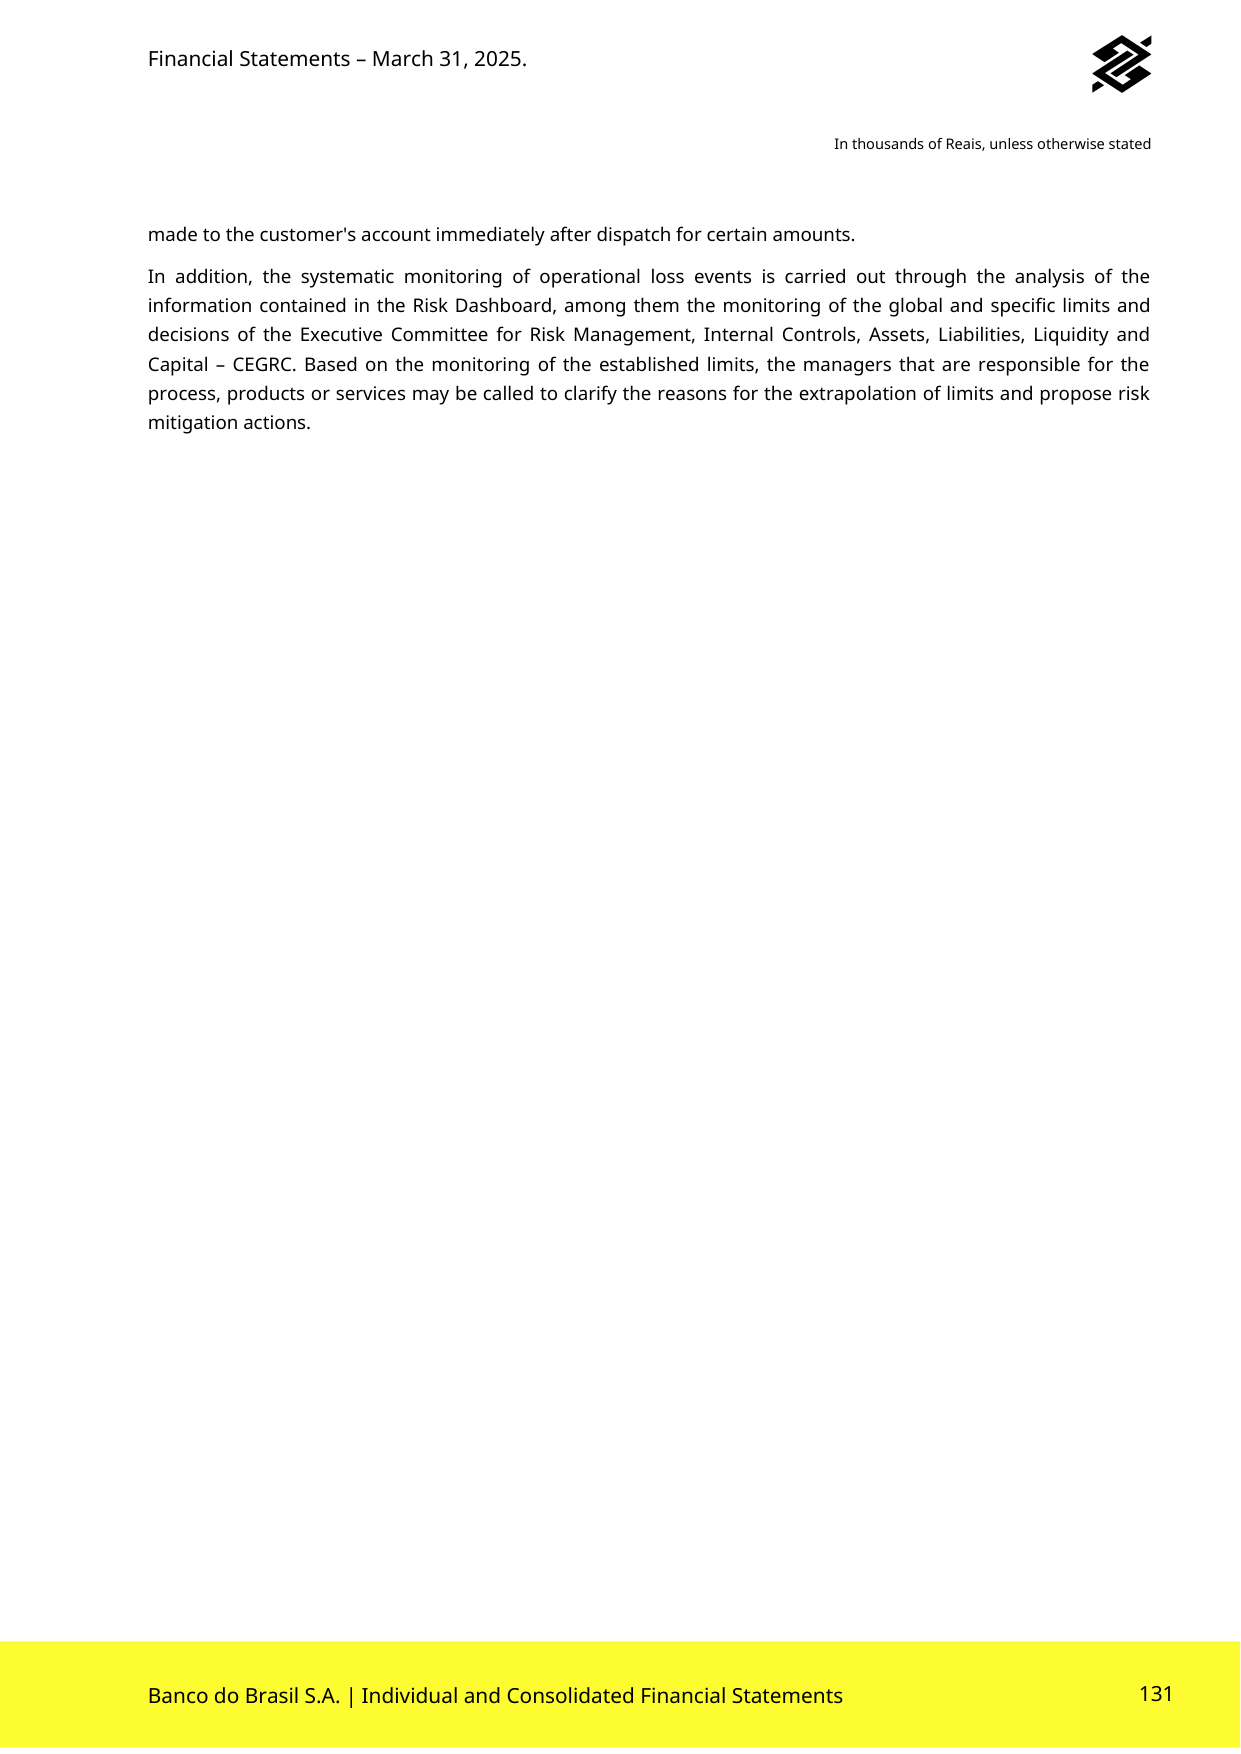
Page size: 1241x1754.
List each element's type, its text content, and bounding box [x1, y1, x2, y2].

text In addition, the systematic monitoring of operational loss events is carried out through the analysis of the information contained in the Risk Dashboard, among them the monitoring of the global and specific limits and decisions of the Executive Committee for Risk Management, Internal Controls, Assets, Liabilities, Liquidity and Capital – CEGRC. Based on the monitoring of the established limits, the managers that are responsible for the process, products or services may be called to clarify the reasons for the extrapolation of limits and propose risk mitigation actions. [148, 263, 1152, 435]
picture [1092, 35, 1152, 93]
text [148, 221, 1152, 247]
